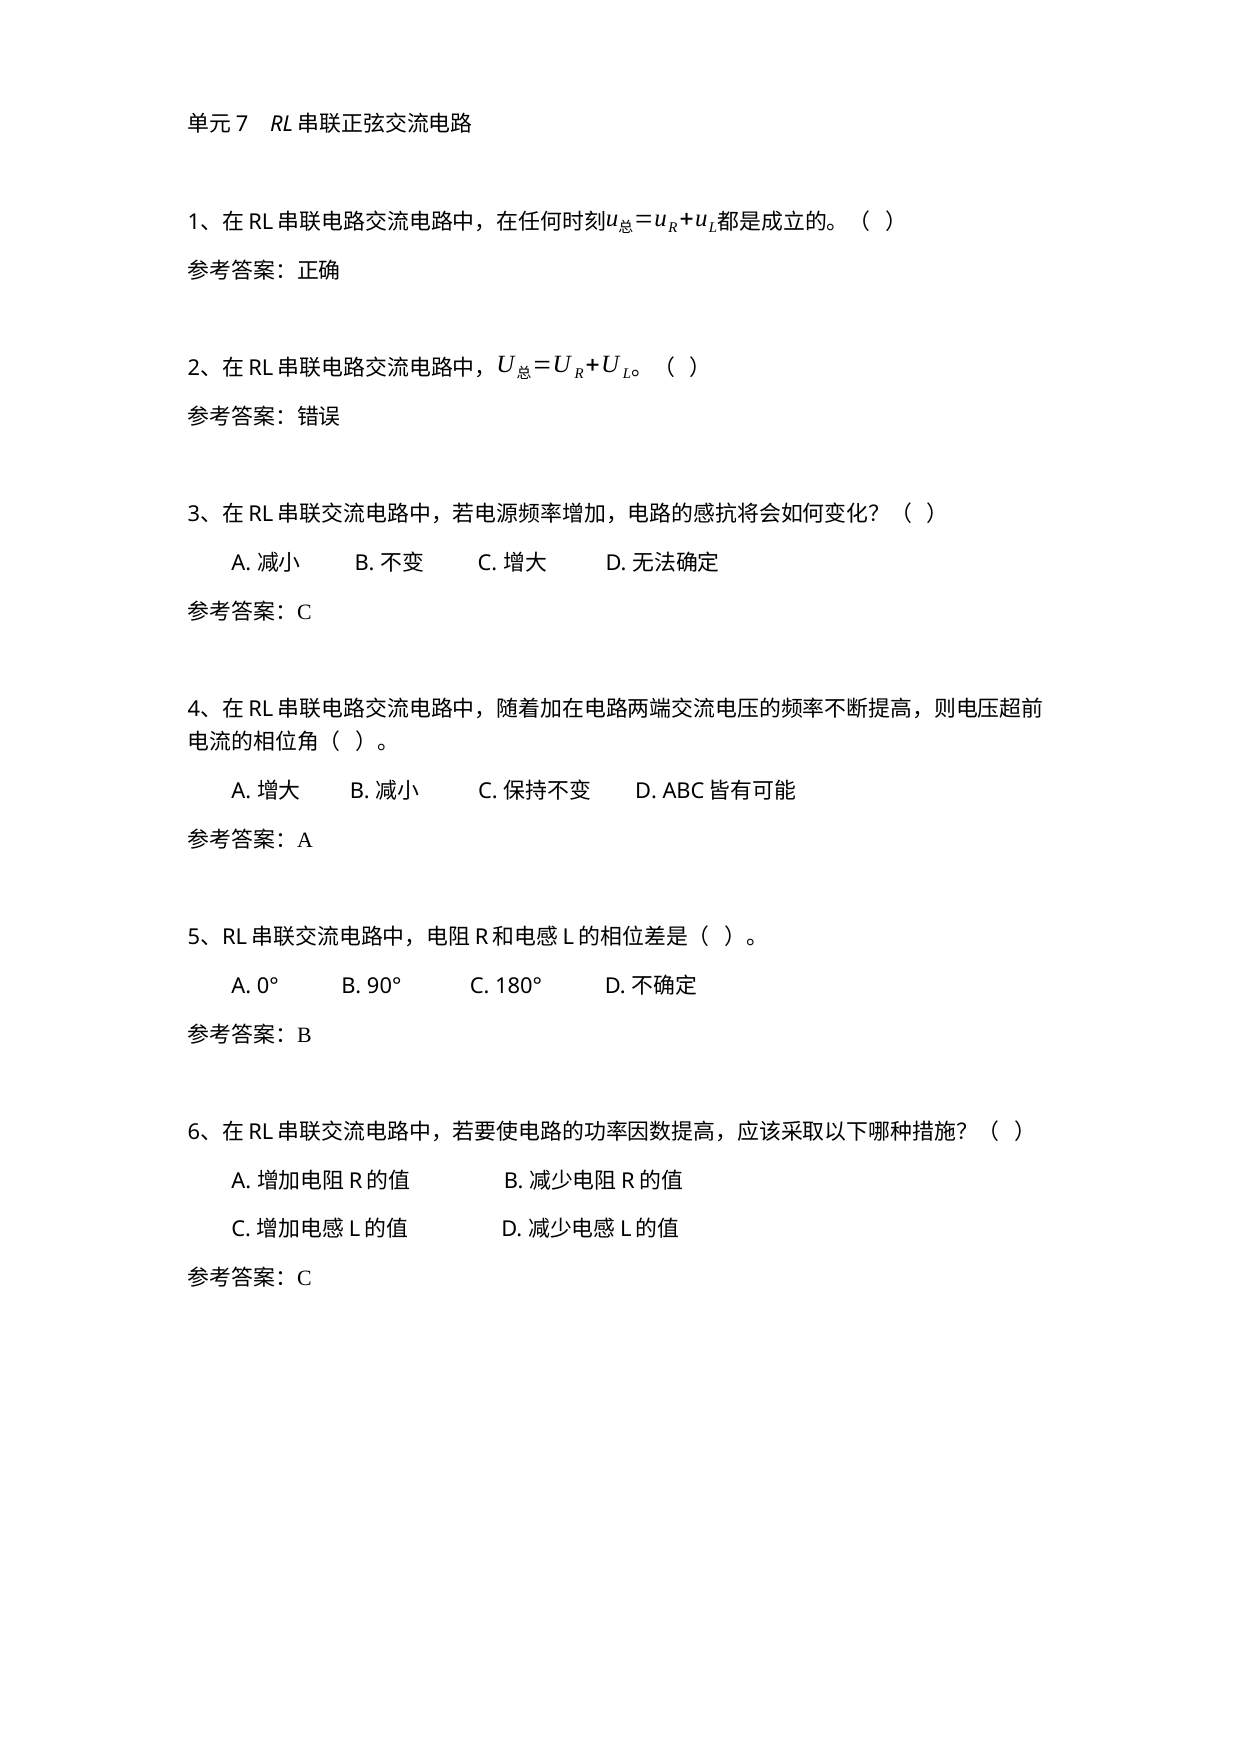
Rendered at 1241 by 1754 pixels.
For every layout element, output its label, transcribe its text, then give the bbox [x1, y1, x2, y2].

text A. 增大 B. 减小 C. 保持不变 D. ABC皆有可能 [187, 772, 1053, 805]
text 4、在RL串联电路交流电路中，随着加在电路两端交流电压的频率不断提高，则电压超前电流的相位角（ ）。 [187, 691, 1053, 756]
text A. 减小 B. 不变 C. 增大 D. 无法确定 [187, 545, 1053, 577]
text 参考答案：B [187, 1016, 1053, 1049]
text 参考答案：正确 [187, 252, 1053, 285]
text A. 0° B. 90° C. 180° D. 不确定 [187, 967, 1053, 1000]
text 5、RL串联交流电路中，电阻R和电感L的相位差是（ ）。 [187, 919, 1053, 951]
text C. 增加电感L的值 D. 减少电感L的值 [187, 1211, 1053, 1244]
text 单元7 RL串联正弦交流电路 [187, 106, 1053, 139]
text 6、在RL串联交流电路中，若要使电路的功率因数提高，应该采取以下哪种措施？（ ） [187, 1114, 1053, 1146]
text 参考答案：C [187, 1260, 1053, 1292]
text 参考答案：C [187, 594, 1053, 626]
text 参考答案：错误 [187, 399, 1053, 431]
list 1、在RL串联电路交流电路中，在任何时刻都是成立的。（ ） [187, 204, 1053, 236]
text 3、在RL串联交流电路中，若电源频率增加，电路的感抗将会如何变化？（ ） [187, 496, 1053, 529]
list 2、在RL串联电路交流电路中，。（ ） [187, 350, 1053, 382]
text 参考答案：A [187, 821, 1053, 854]
text A. 增加电阻R的值 B. 减少电阻R的值 [187, 1162, 1053, 1195]
